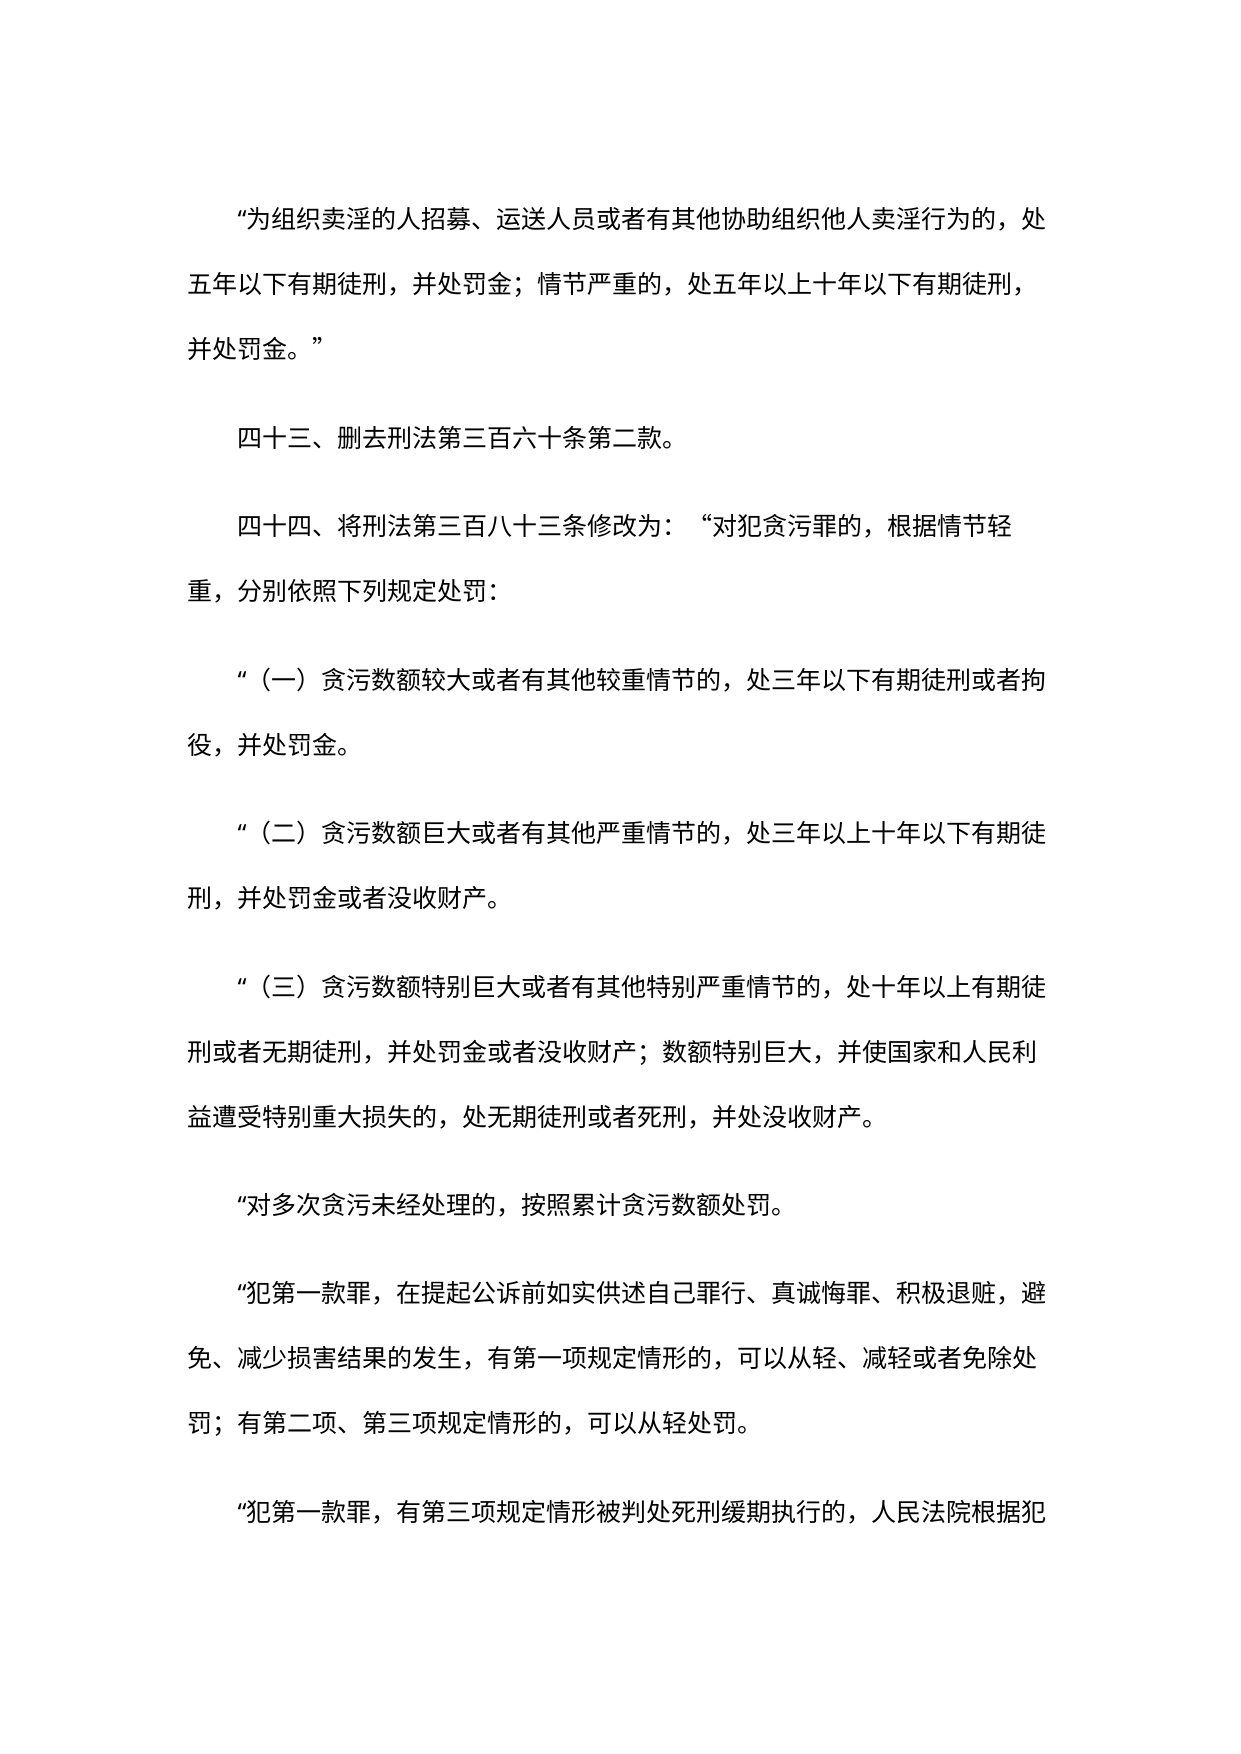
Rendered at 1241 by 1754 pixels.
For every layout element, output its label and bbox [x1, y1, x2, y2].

table_header [188, 162, 1053, 1543]
